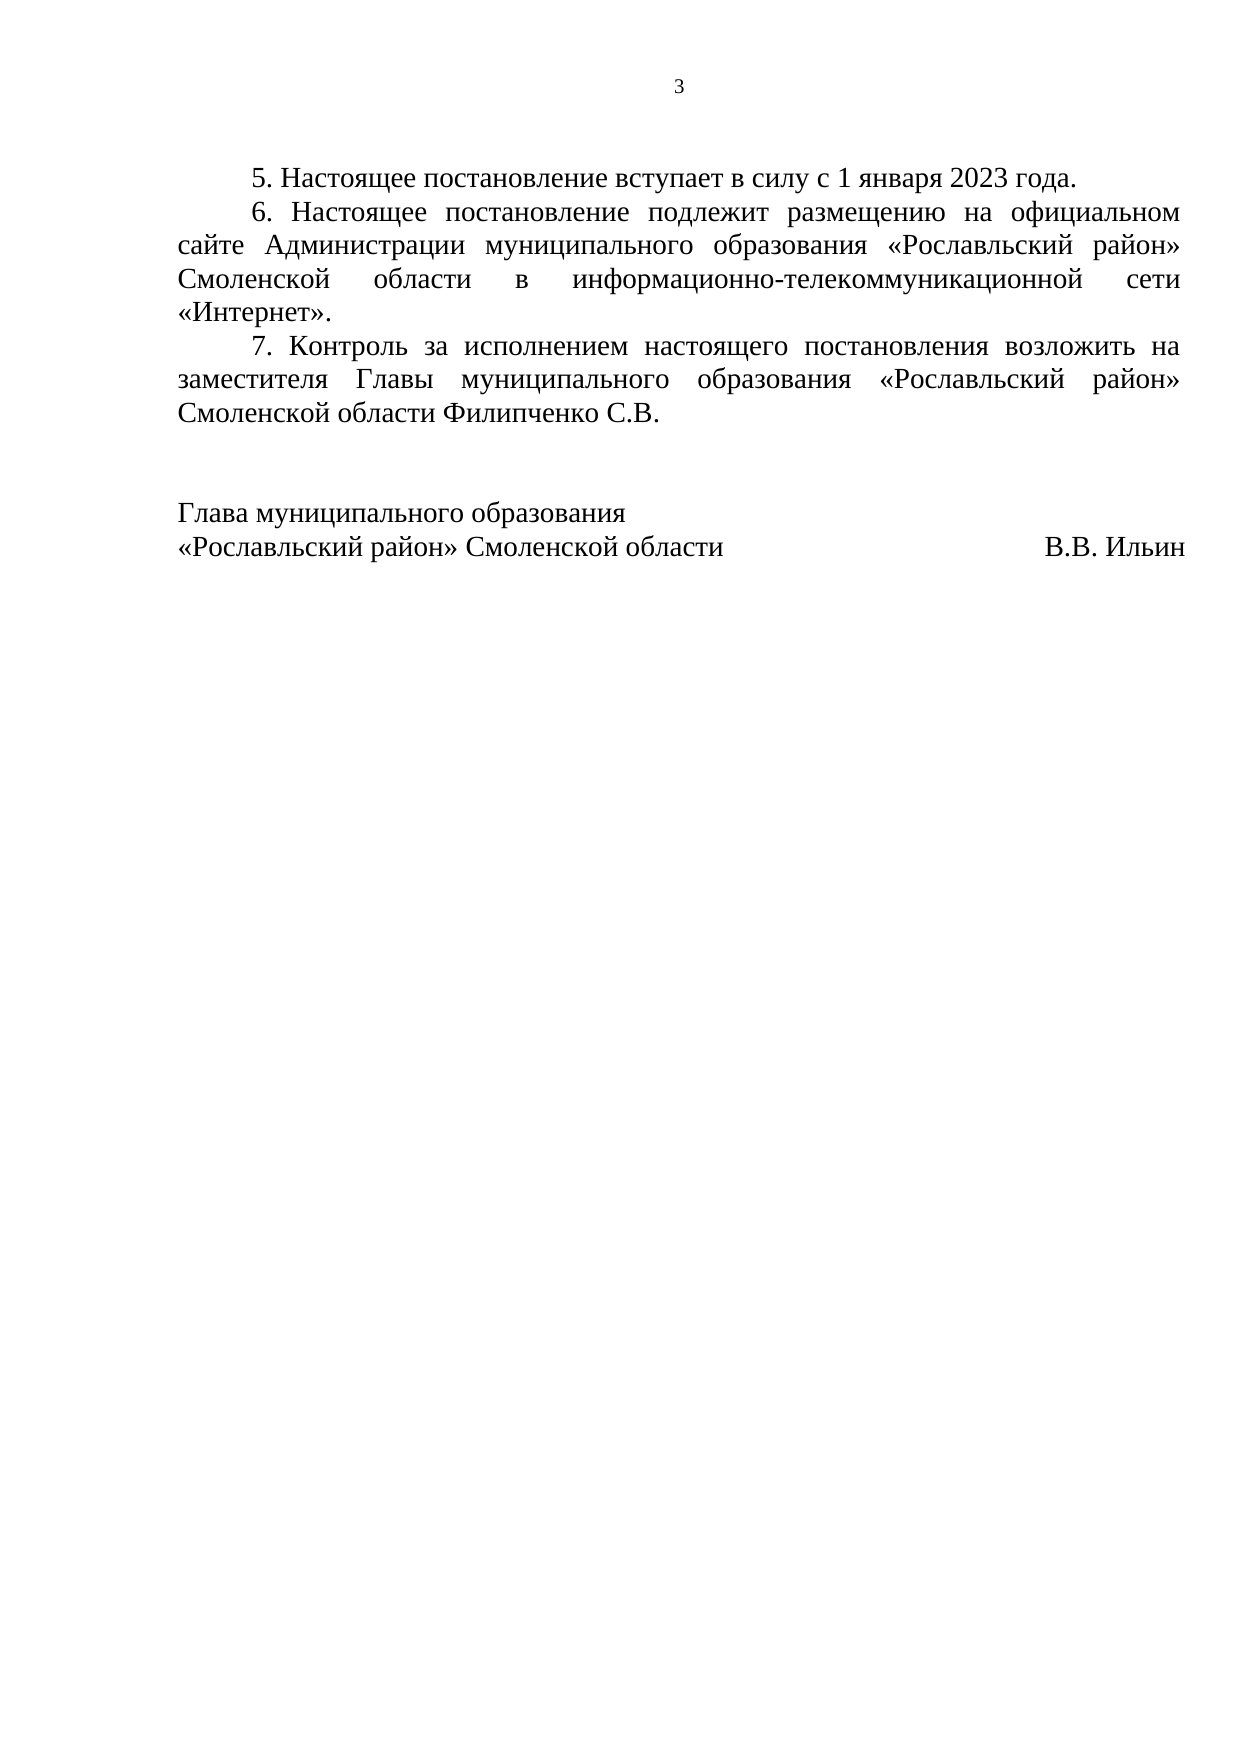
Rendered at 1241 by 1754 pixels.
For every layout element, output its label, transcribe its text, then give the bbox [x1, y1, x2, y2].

title Глава муниципального образования [177, 496, 1181, 529]
text 7. Контроль за исполнением настоящего постановления возложить на заместителя Главы муниципального образования «Рославльский район» Смоленской области Филипченко С.В. [177, 328, 1181, 428]
text 5. Настоящее постановление вступает в силу с 1 января 2023 года. [177, 160, 1181, 194]
title 6. Настоящее постановление подлежит размещению на официальном сайте Администрации муниципального образования «Рославльский район» Смоленской области в информационно-телекоммуникационной сети «Интернет». [177, 194, 1181, 328]
text «Рославльский район» Смоленской области В.В. Ильин [177, 529, 1187, 563]
